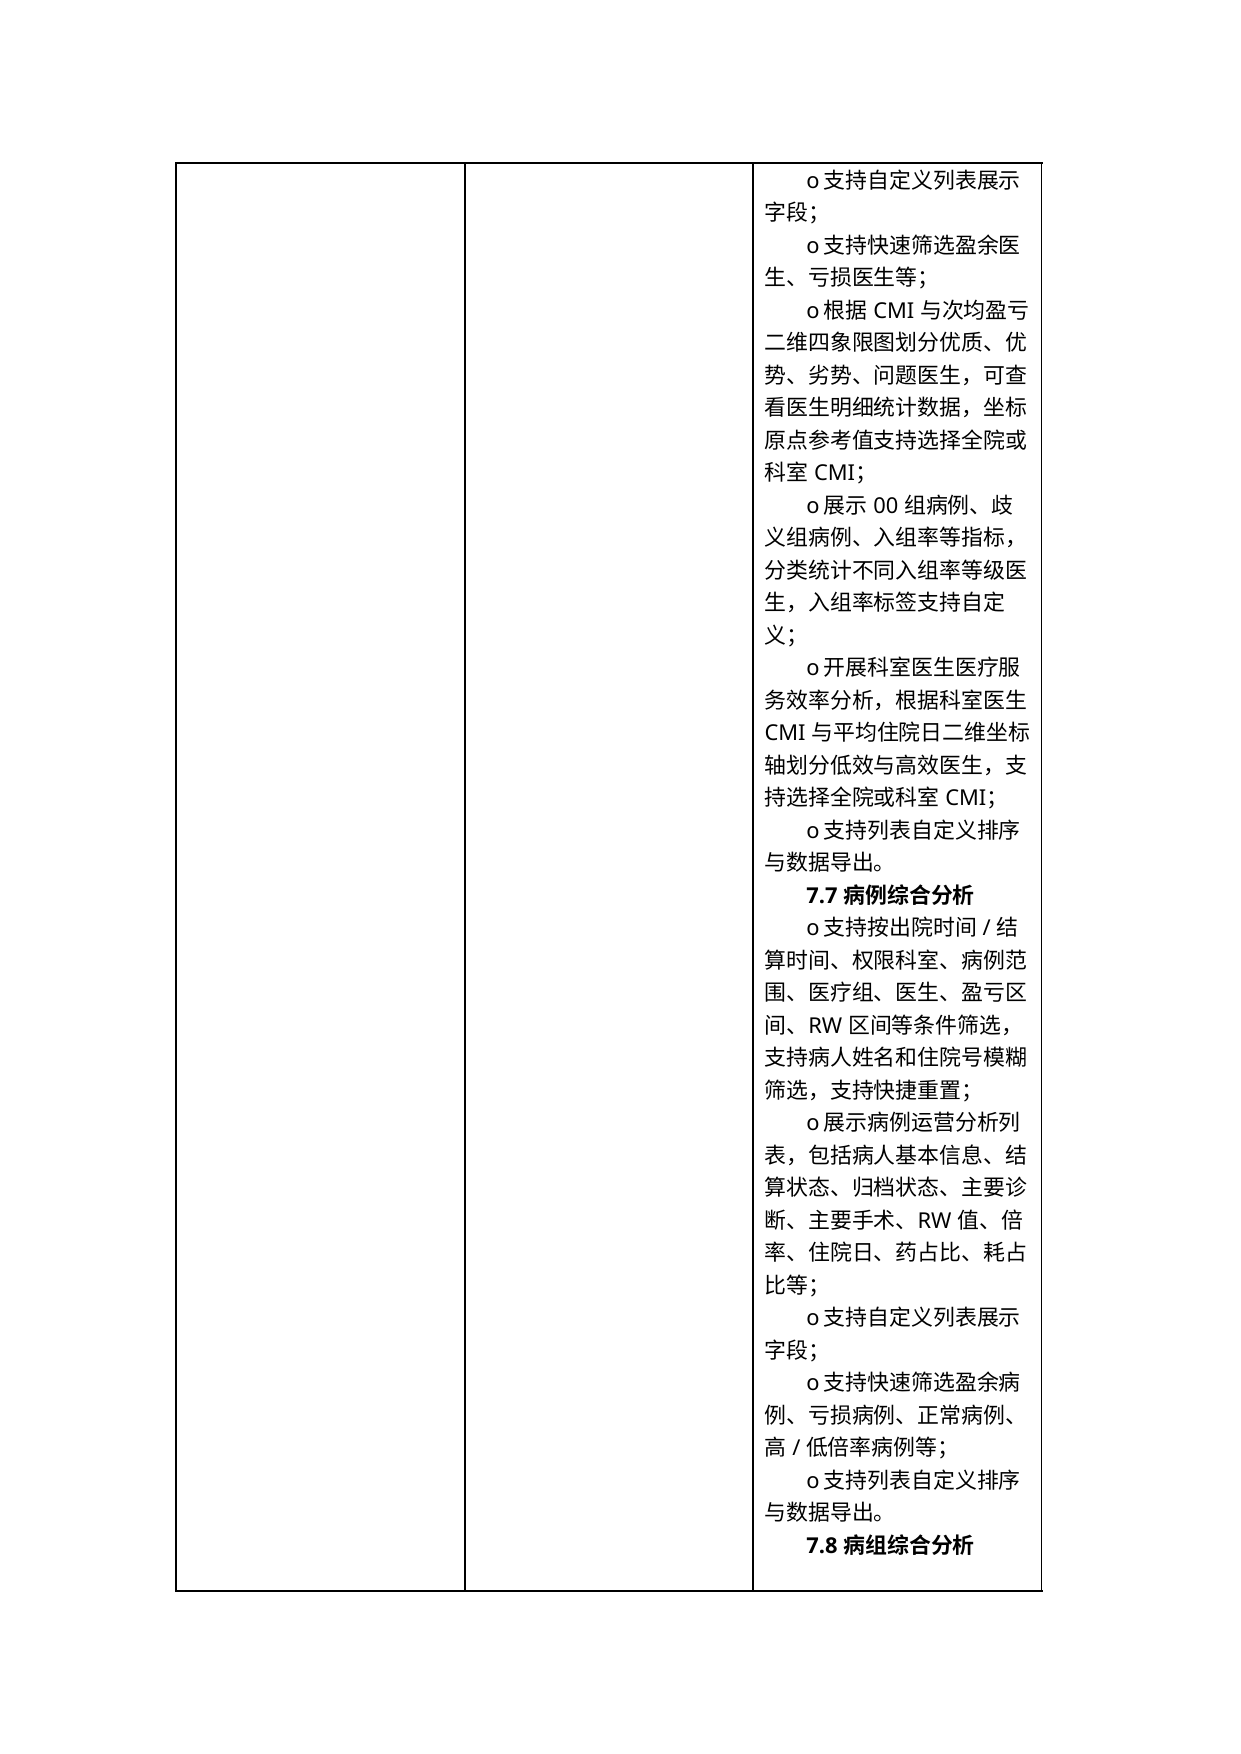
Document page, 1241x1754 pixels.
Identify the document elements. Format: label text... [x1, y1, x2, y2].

table_cell 1 [177, 164, 464, 1590]
table_cell [466, 164, 752, 1590]
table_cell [754, 164, 1041, 1590]
